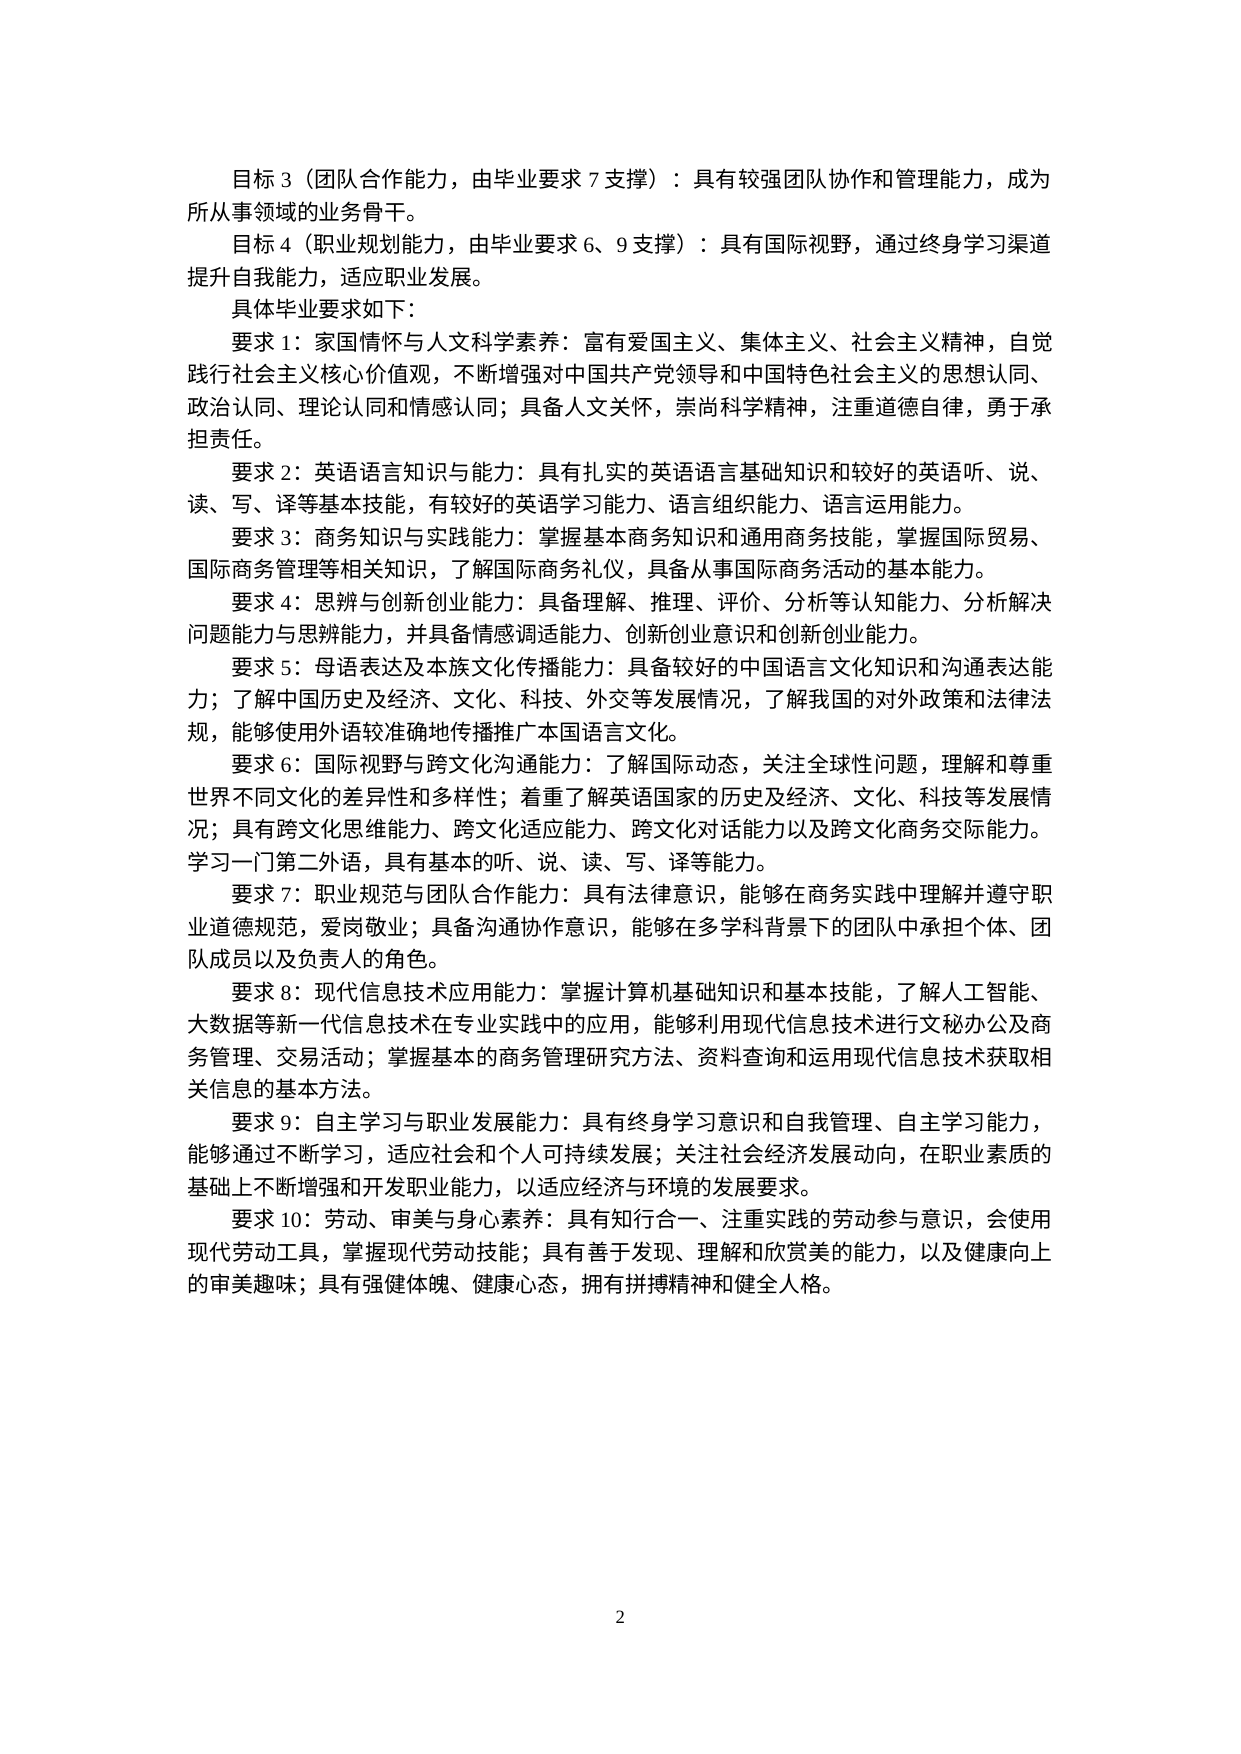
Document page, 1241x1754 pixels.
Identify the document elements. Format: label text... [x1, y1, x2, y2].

text 要求10：劳动、审美与身心素养：具有知行合一、注重实践的劳动参与意识，会使用现代劳动工具，掌握现代劳动技能；具有善于发现、理解和欣赏美的能力，以及健康向上的审美趣味；具有强健体魄、健康心态，拥有拼搏精神和健全人格。 [187, 1202, 1053, 1299]
text 要求1：家国情怀与人文科学素养：富有爱国主义、集体主义、社会主义精神，自觉践行社会主义核心价值观，不断增强对中国共产党领导和中国特色社会主义的思想认同、政治认同、理论认同和情感认同；具备人文关怀，崇尚科学精神，注重道德自律，勇于承担责任。 [187, 324, 1053, 454]
text 要求9：自主学习与职业发展能力：具有终身学习意识和自我管理、自主学习能力，能够通过不断学习，适应社会和个人可持续发展；关注社会经济发展动向，在职业素质的基础上不断增强和开发职业能力，以适应经济与环境的发展要求。 [187, 1104, 1053, 1202]
text 要求5：母语表达及本族文化传播能力：具备较好的中国语言文化知识和沟通表达能力；了解中国历史及经济、文化、科技、外交等发展情况，了解我国的对外政策和法律法规，能够使用外语较准确地传播推广本国语言文化。 [187, 649, 1053, 747]
text 目标4（职业规划能力，由毕业要求6、9支撑）：具有国际视野，通过终身学习渠道提升自我能力，适应职业发展。 [187, 227, 1053, 292]
text 具体毕业要求如下： [187, 292, 1053, 324]
text 要求7：职业规范与团队合作能力：具有法律意识，能够在商务实践中理解并遵守职业道德规范，爱岗敬业；具备沟通协作意识，能够在多学科背景下的团队中承担个体、团队成员以及负责人的角色。 [187, 877, 1053, 974]
text 要求4：思辨与创新创业能力：具备理解、推理、评价、分析等认知能力、分析解决问题能力与思辨能力，并具备情感调适能力、创新创业意识和创新创业能力。 [187, 584, 1053, 649]
text 目标3（团队合作能力，由毕业要求7支撑）：具有较强团队协作和管理能力，成为所从事领域的业务骨干。 [187, 162, 1053, 227]
text 要求6：国际视野与跨文化沟通能力：了解国际动态，关注全球性问题，理解和尊重世界不同文化的差异性和多样性；着重了解英语国家的历史及经济、文化、科技等发展情况；具有跨文化思维能力、跨文化适应能力、跨文化对话能力以及跨文化商务交际能力。学习一门第二外语，具有基本的听、说、读、写、译等能力。 [187, 747, 1053, 877]
text 要求3：商务知识与实践能力：掌握基本商务知识和通用商务技能，掌握国际贸易、国际商务管理等相关知识，了解国际商务礼仪，具备从事国际商务活动的基本能力。 [187, 519, 1053, 584]
text 要求8：现代信息技术应用能力：掌握计算机基础知识和基本技能，了解人工智能、大数据等新一代信息技术在专业实践中的应用，能够利用现代信息技术进行文秘办公及商务管理、交易活动；掌握基本的商务管理研究方法、资料查询和运用现代信息技术获取相关信息的基本方法。 [187, 974, 1053, 1104]
text 要求2：英语语言知识与能力：具有扎实的英语语言基础知识和较好的英语听、说、读、写、译等基本技能，有较好的英语学习能力、语言组织能力、语言运用能力。 [187, 454, 1053, 519]
